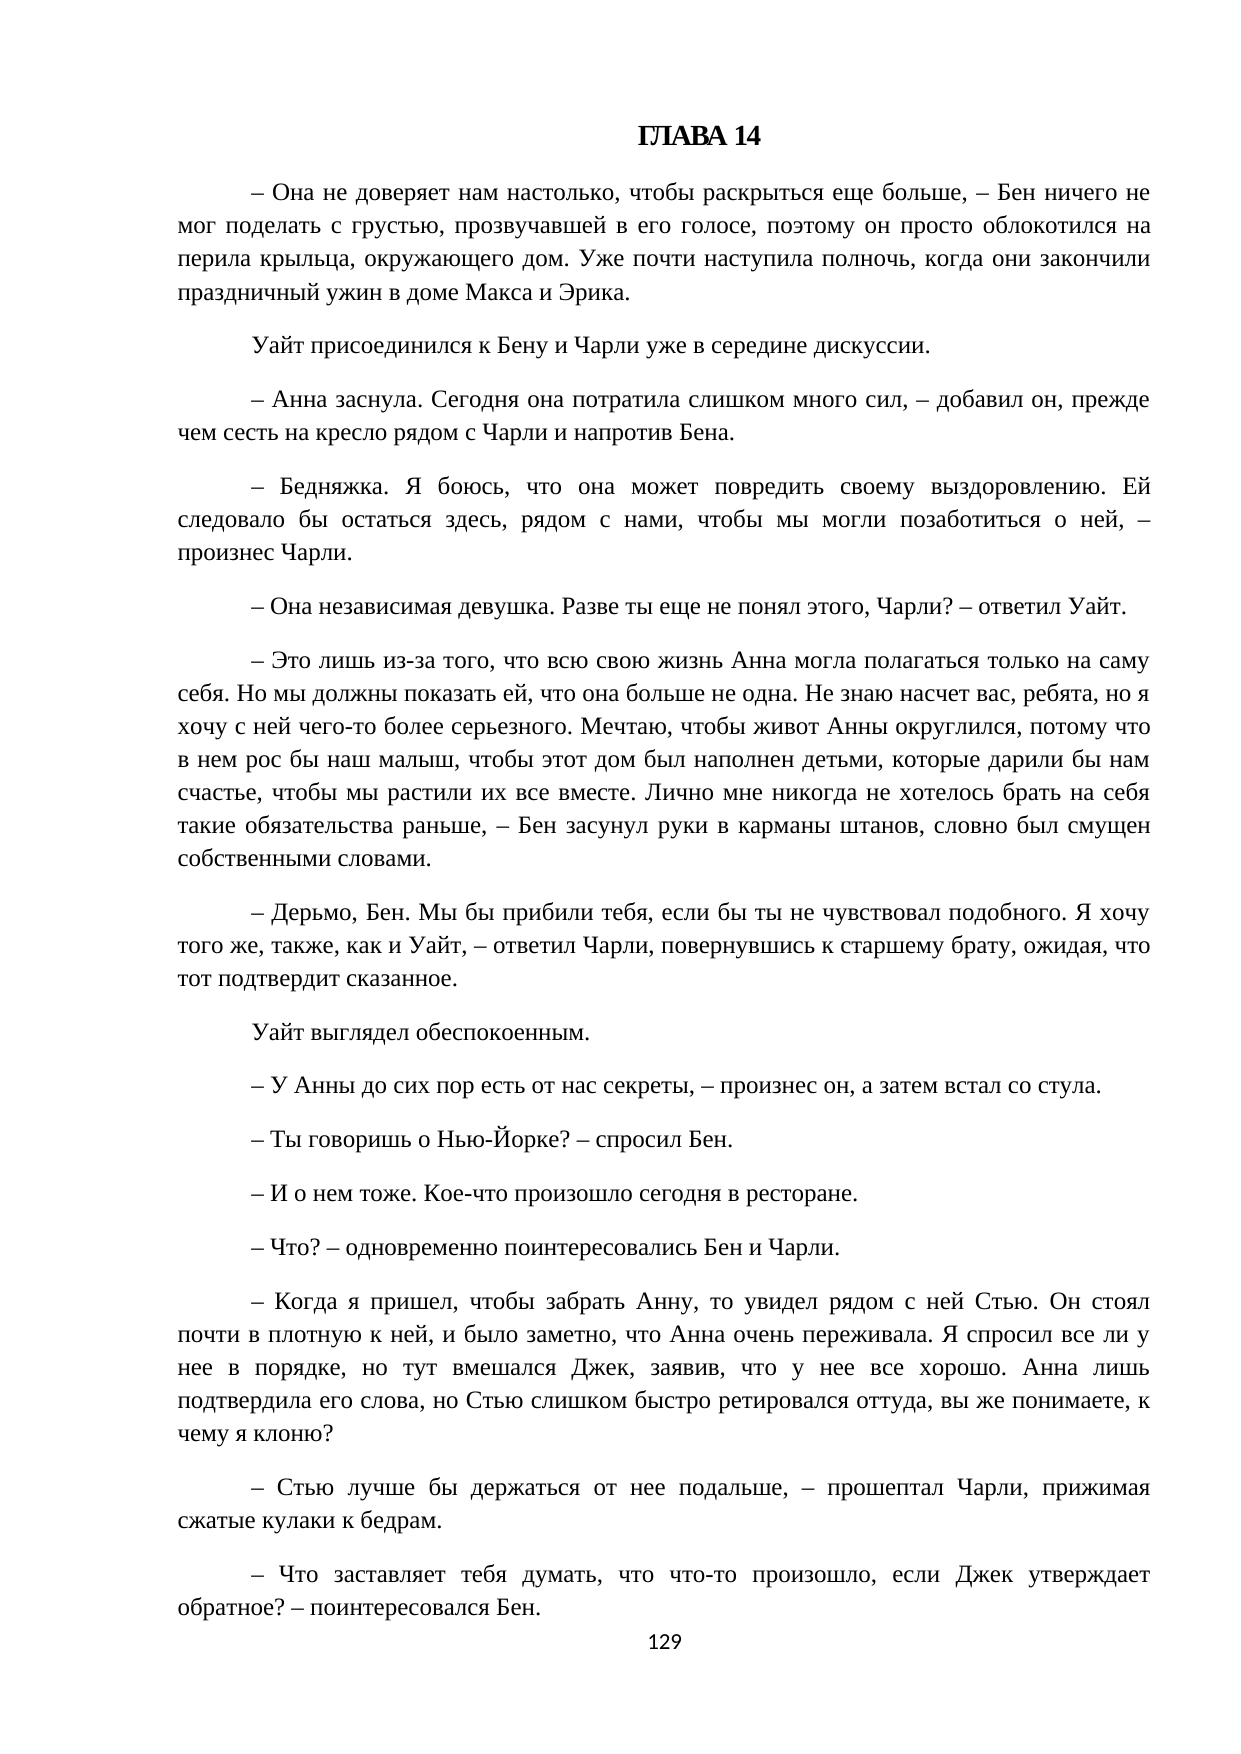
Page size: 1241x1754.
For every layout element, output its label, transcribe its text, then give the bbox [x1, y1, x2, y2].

text – Бедняжка. Я боюсь, что она может повредить своему выздоровлению. Ей следовало бы остаться здесь, рядом с нами, чтобы мы могли позаботиться о ней, – произнес Чарли. [177, 471, 1152, 566]
text – Когда я пришел, чтобы забрать Анну, то увидел рядом с ней Стью. Он стоял почти в плотную к ней, и было заметно, что Анна очень переживала. Я спросил все ли у нее в порядке, но тут вмешался Джек, заявив, что у нее все хорошо. Анна лишь подтвердила его слова, но Стью слишком быстро ретировался оттуда, вы же понимаете, к чему я клоню? [177, 1286, 1152, 1447]
text – Что заставляет тебя думать, что что-то произошло, если Джек утверждает обратное? – поинтересовался Бен. [177, 1559, 1152, 1621]
text – Анна заснула. Сегодня она потратила слишком много сил, – добавил он, прежде чем сесть на кресло рядом с Чарли и напротив Бена. [177, 384, 1152, 446]
text Уайт выглядел обеспокоенным. [177, 1017, 1152, 1046]
text – Она не доверяет нам настолько, чтобы раскрыться еще больше, – Бен ничего не мог поделать с грустью, прозвучавшей в его голосе, поэтому он просто облокотился на перила крыльца, окружающего дом. Уже почти наступила полночь, когда они закончили праздничный ужин в доме Макса и Эрика. [177, 177, 1152, 305]
text – Это лишь из-за того, что всю свою жизнь Анна могла полагаться только на саму себя. Но мы должны показать ей, что она больше не одна. Не знаю насчет вас, ребята, но я хочу с ней чего-то более серьезного. Мечтаю, чтобы живот Анны округлился, потому что в нем рос бы наш малыш, чтобы этот дом был наполнен детьми, которые дарили бы нам счастье, чтобы мы растили их все вместе. Лично мне никогда не хотелось брать на себя такие обязательства раньше, – Бен засунул руки в карманы штанов, словно был смущен собственными словами. [177, 645, 1152, 872]
subtitle ГЛАВА 14 [174, 118, 1152, 152]
text – Ты говоришь о Нью-Йорке? – спросил Бен. [177, 1124, 1152, 1153]
text – И о нем тоже. Кое-что произошло сегодня в ресторане. [177, 1178, 1152, 1207]
text Уайт присоединился к Бену и Чарли уже в середине дискуссии. [177, 330, 1152, 359]
text – Она независимая девушка. Разве ты еще не понял этого, Чарли? – ответил Уайт. [177, 591, 1152, 620]
text – У Анны до сих пор есть от нас секреты, – произнес он, а затем встал со стула. [177, 1071, 1152, 1099]
text – Дерьмо, Бен. Мы бы прибили тебя, если бы ты не чувствовал подобного. Я хочу того же, также, как и Уайт, – ответил Чарли, повернувшись к старшему брату, ожидая, что тот подтвердит сказанное. [177, 897, 1152, 992]
text – Что? – одновременно поинтересовались Бен и Чарли. [177, 1232, 1152, 1261]
text – Стью лучше бы держаться от нее подальше, – прошептал Чарли, прижимая сжатые кулаки к бедрам. [177, 1472, 1152, 1534]
